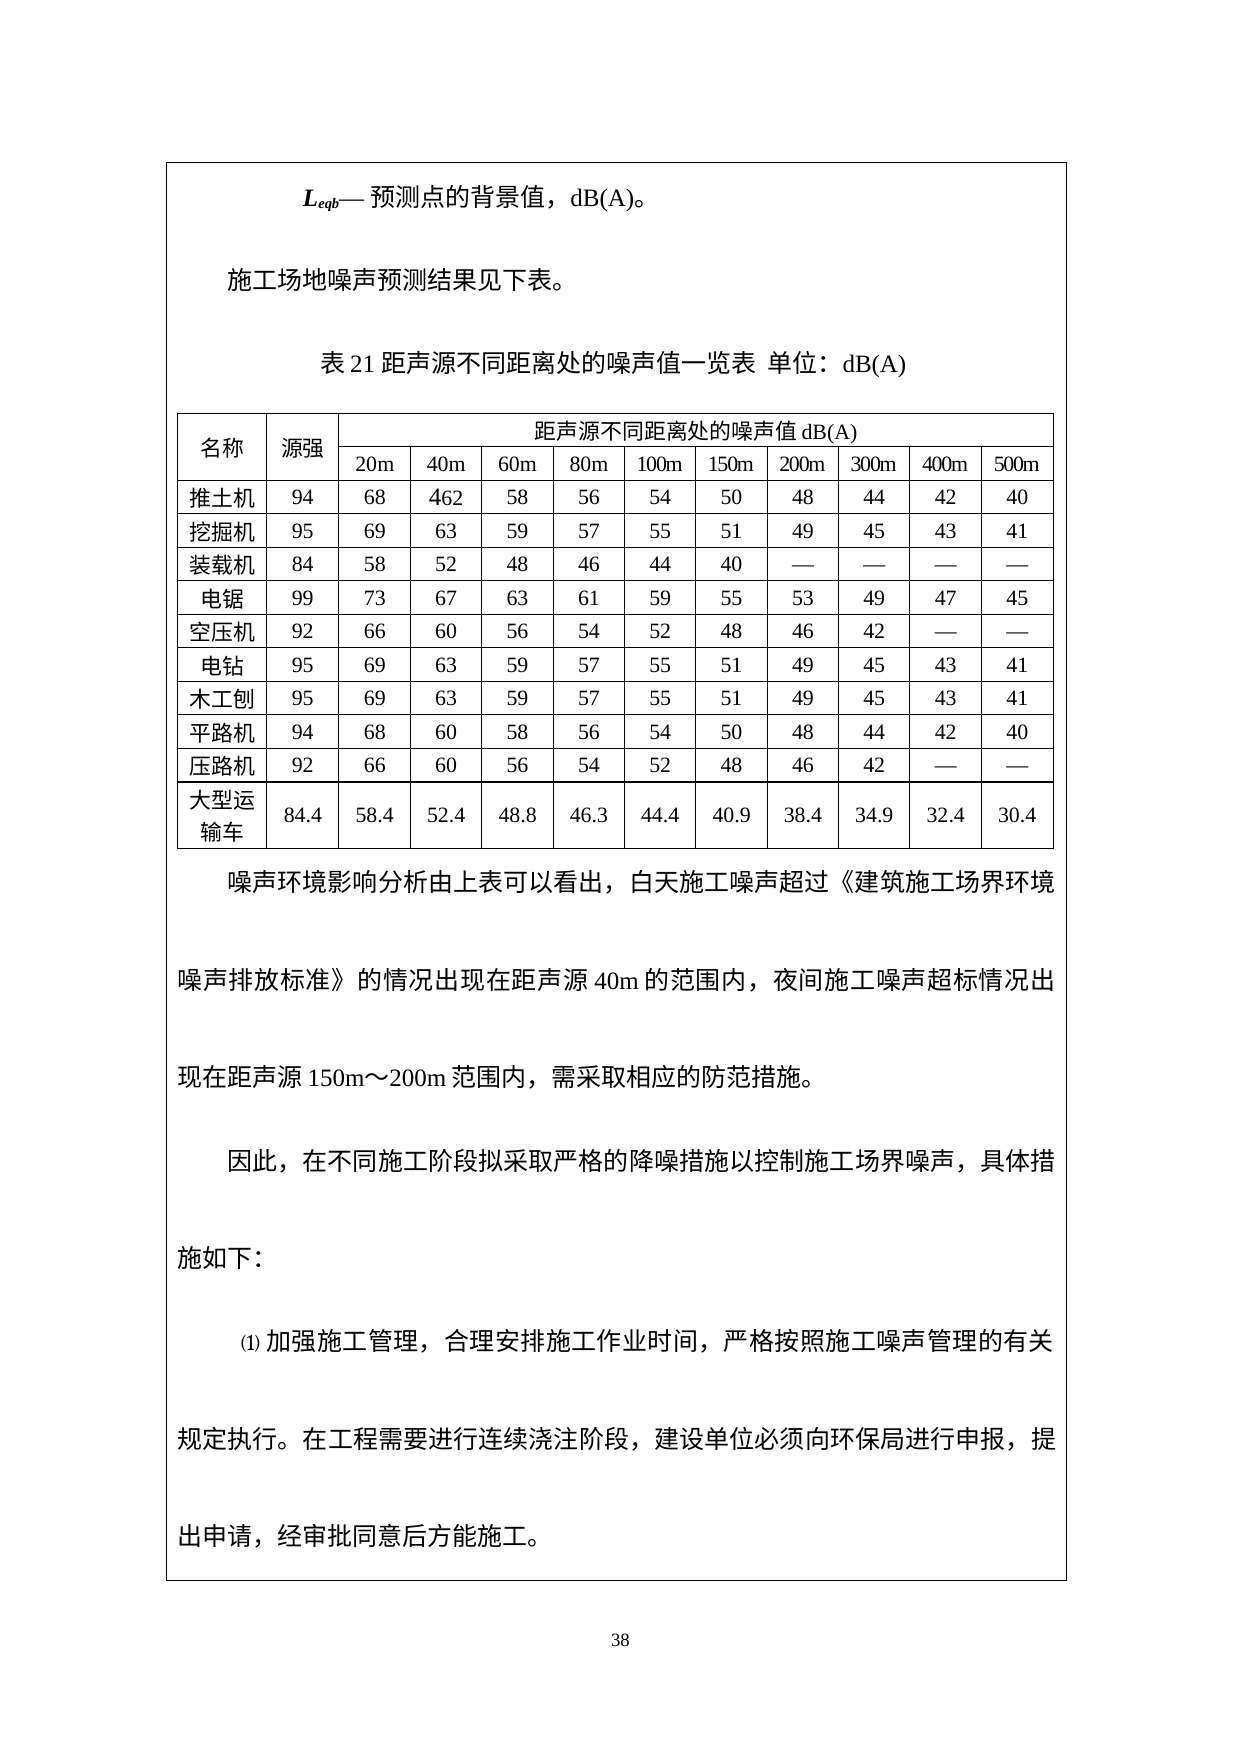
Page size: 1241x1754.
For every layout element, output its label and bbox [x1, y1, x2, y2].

table_header [167, 163, 1066, 1580]
